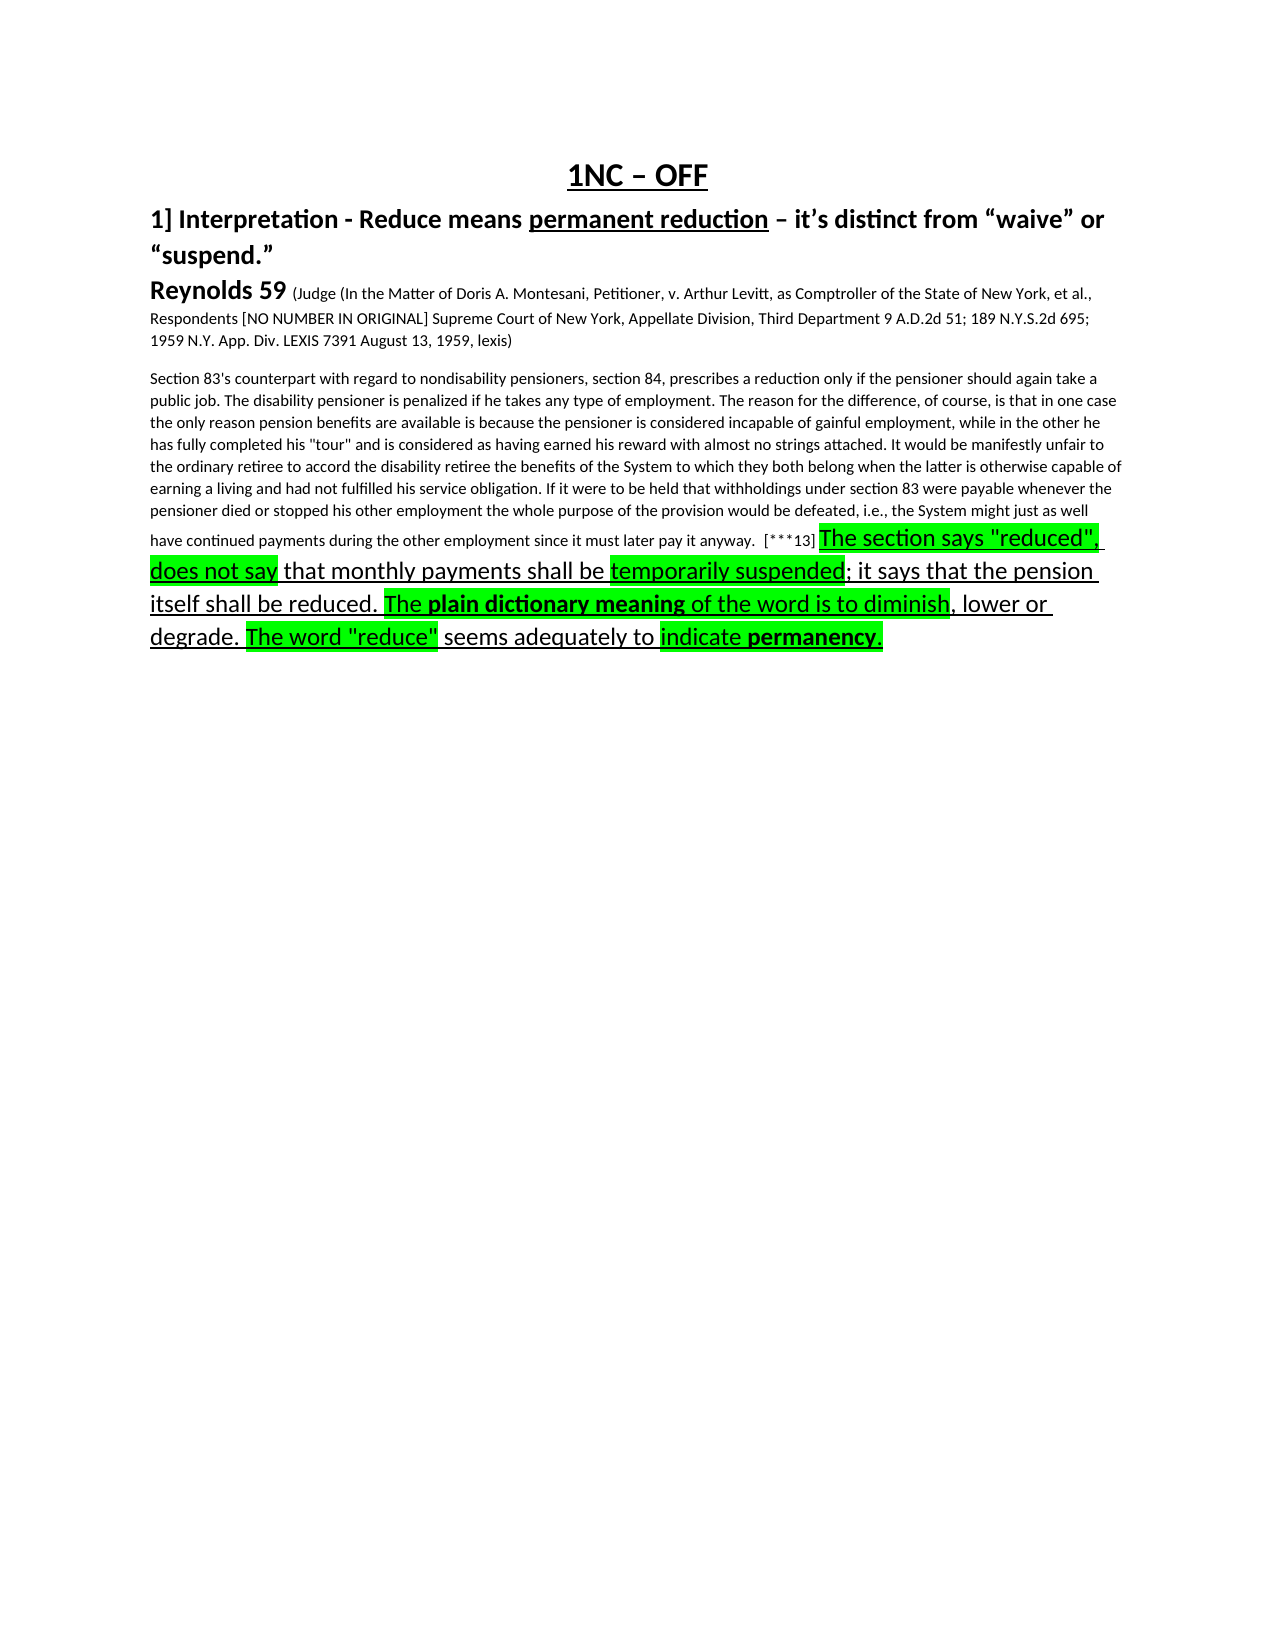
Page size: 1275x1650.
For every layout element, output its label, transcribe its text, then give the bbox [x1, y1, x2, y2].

subtitle 1] Interpretation - Reduce means permanent reduction – it’s distinct from “waive” or “suspend.” [150, 202, 1125, 271]
subtitle 1NC – OFF [150, 154, 1125, 195]
text Section 83's counterpart with regard to nondisability pensioners, section 84, prescribes a reduction only if the pensioner should again take a public job. The disability pensioner is penalized if he takes any type of employment. The reason for the difference, of course, is that in one case the only reason pension benefits are available is because the pensioner is considered incapable of gainful employment, while in the other he has fully completed his "tour" and is considered as having earned his reward with almost no strings attached. It would be manifestly unfair to the ordinary retiree to accord the disability retiree the benefits of the System to which they both belong when the latter is otherwise capable of earning a living and had not fulfilled his service obligation. If it were to be held that withholdings under section 83 were payable whenever the pensioner died or stopped his other employment the whole purpose of the provision would be defeated, i.e., the System might just as well have continued payments during the other employment since it must later pay it anyway. [***13] The section says "reduced", does not say that monthly payments shall be temporarily suspended; it says that the pension itself shall be reduced. The plain dictionary meaning of the word is to diminish, lower or degrade. The word "reduce" seems adequately to indicate permanency. [150, 368, 1125, 652]
text Reynolds 59 (Judge (In the Matter of Doris A. Montesani, Petitioner, v. Arthur Levitt, as Comptroller of the State of New York, et al., Respondents [NO NUMBER IN ORIGINAL] Supreme Court of New York, Appellate Division, Third Department 9 A.D.2d 51; 189 N.Y.S.2d 695; 1959 N.Y. App. Div. LEXIS 7391 August 13, 1959, lexis) [150, 273, 1125, 350]
